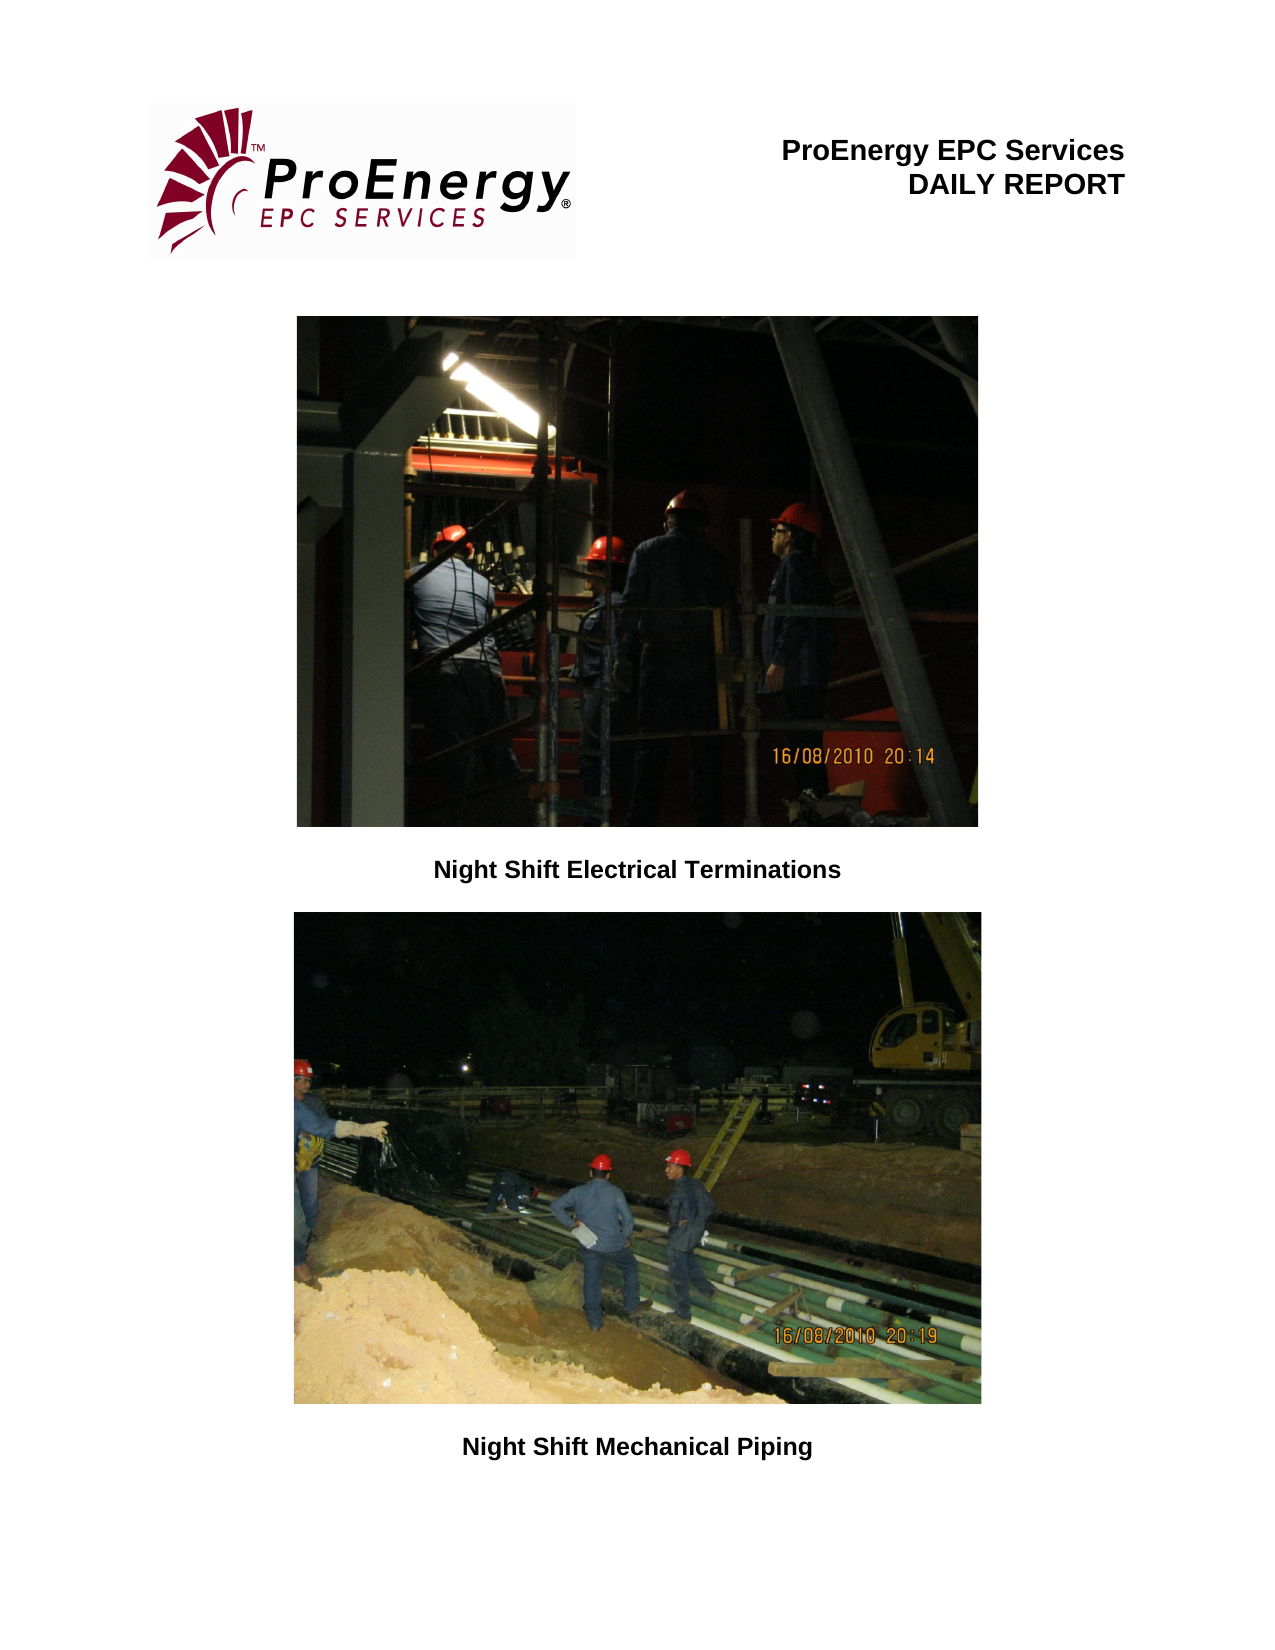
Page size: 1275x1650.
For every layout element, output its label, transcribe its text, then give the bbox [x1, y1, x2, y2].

text Night Shift Electrical Terminations [150, 855, 1125, 884]
picture [296, 316, 979, 827]
picture [293, 912, 982, 1404]
text Night Shift Mechanical Piping [150, 1432, 1125, 1461]
picture [150, 103, 577, 259]
